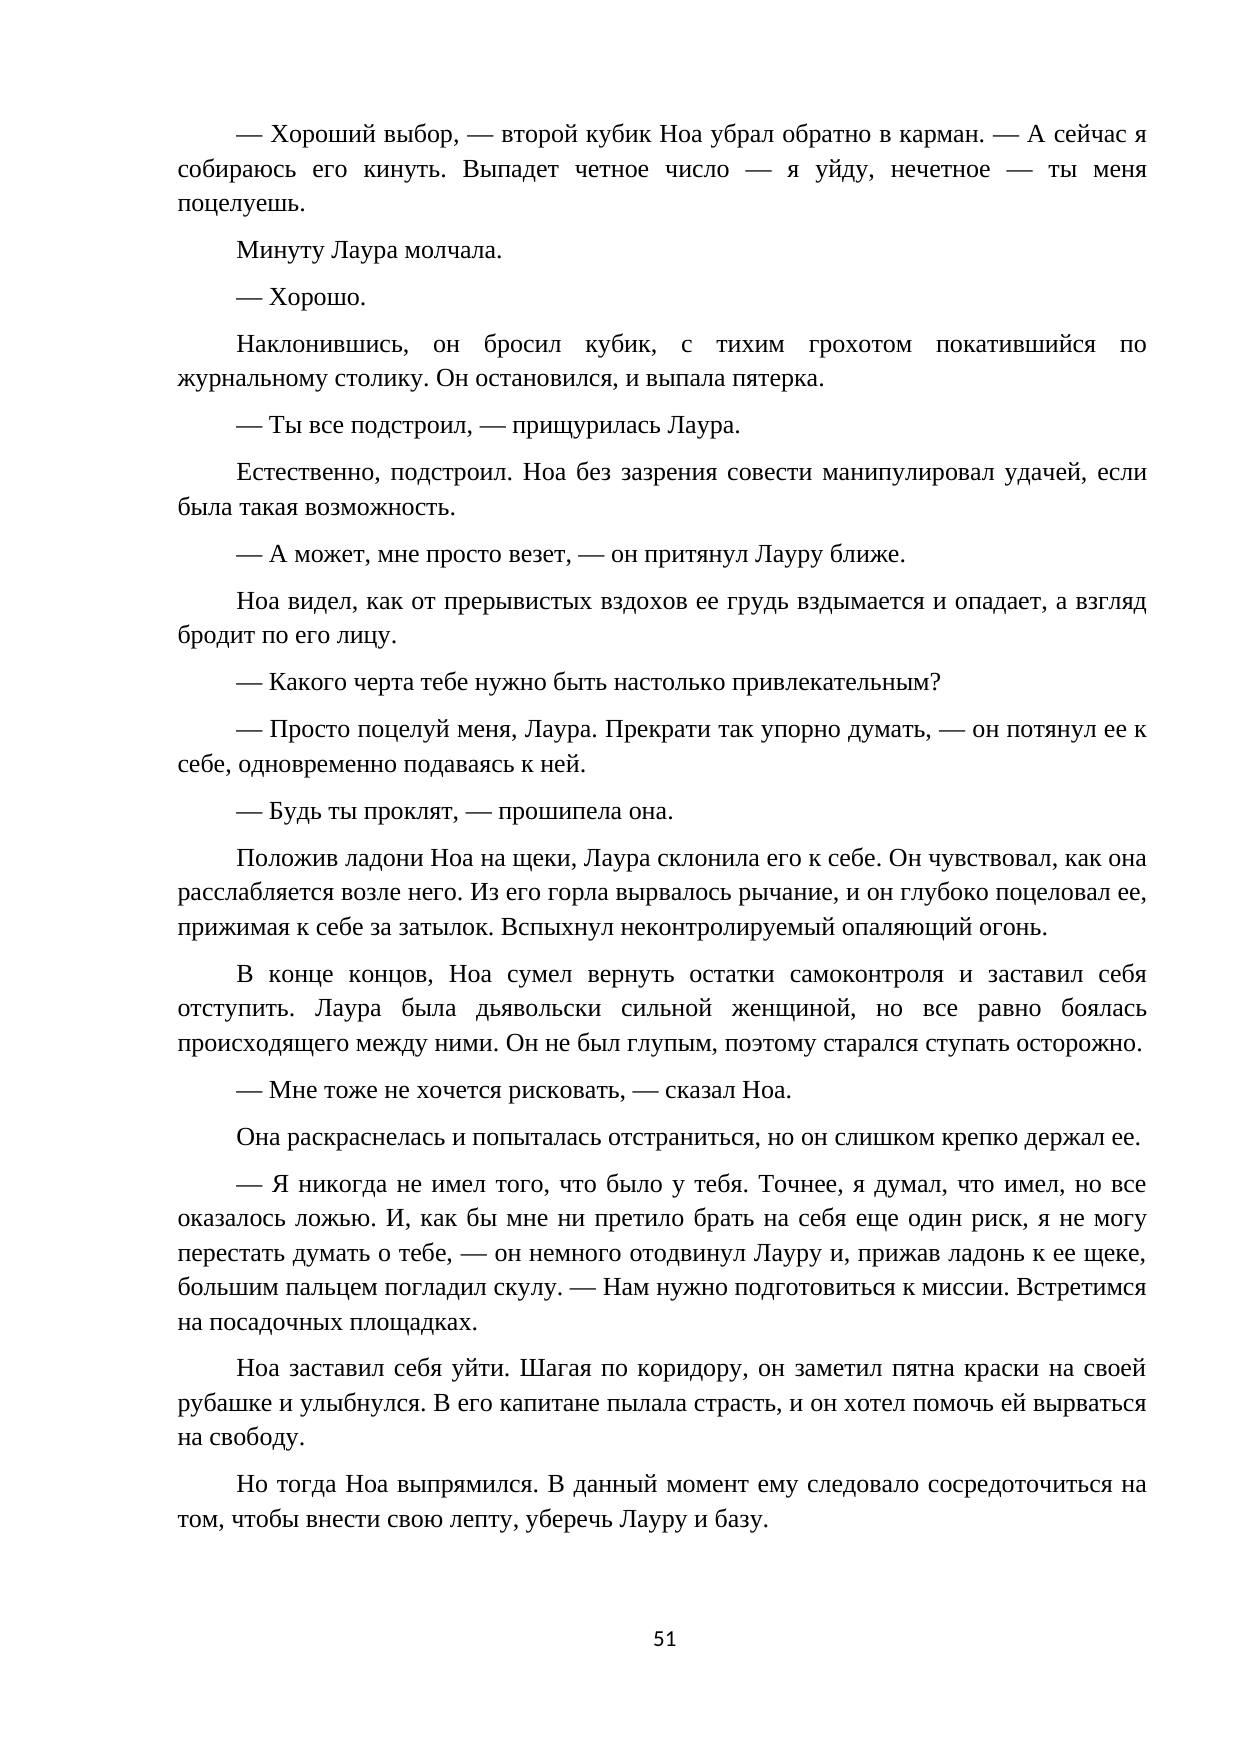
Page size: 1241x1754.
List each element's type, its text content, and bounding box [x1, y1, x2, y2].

text — А может, мне просто везет, — он притянул Лауру ближе. [177, 538, 1148, 568]
text Минуту Лаура молчала. [177, 234, 1148, 264]
text Ноа видел, как от прерывистых вздохов ее грудь вздымается и опадает, а взгляд бродит по его лицу. [177, 585, 1148, 649]
text Естественно, подстроил. Ноа без зазрения совести манипулировал удачей, если была такая возможность. [177, 456, 1148, 521]
text — Ты все подстроил, — прищурилась Лаура. [177, 409, 1148, 439]
text В конце концов, Ноа сумел вернуть остатки самоконтроля и заставил себя отступить. Лаура была дьявольски сильной женщиной, но все равно боялась происходящего между ними. Он не был глупым, поэтому старался ступать осторожно. [177, 958, 1148, 1057]
text — Мне тоже не хочется рисковать, — сказал Ноа. [177, 1074, 1148, 1104]
text — Я никогда не имел того, что было у тебя. Точнее, я думал, что имел, но все оказалось ложью. И, как бы мне ни претило брать на себя еще один риск, я не могу перестать думать о тебе, — он немного отодвинул Лауру и, прижав ладонь к ее щеке, большим пальцем погладил скулу. — Нам нужно подготовиться к миссии. Встретимся на посадочных площадках. [177, 1168, 1148, 1336]
text Ноа заставил себя уйти. Шагая по коридору, он заметил пятна краски на своей рубашке и улыбнулся. В его капитане пылала страсть, и он хотел помочь ей вырваться на свободу. [177, 1352, 1148, 1451]
text — Будь ты проклят, — прошипела она. [177, 795, 1148, 825]
text — Хороший выбор, — второй кубик Ноа убрал обратно в карман. — А сейчас я собираюсь его кинуть. Выпадет четное число — я уйду, нечетное — ты меня поцелуешь. [177, 118, 1148, 217]
text — Какого черта тебе нужно быть настолько привлекательным? [177, 666, 1148, 696]
text Наклонившись, он бросил кубик, с тихим грохотом покатившийся по журнальному столику. Он остановился, и выпала пятерка. [177, 328, 1148, 392]
text — Хорошо. [177, 281, 1148, 311]
text Но тогда Ноа выпрямился. В данный момент ему следовало сосредоточиться на том, чтобы внести свою лепту, уберечь Лауру и базу. [177, 1468, 1148, 1533]
text Положив ладони Ноа на щеки, Лаура склонила его к себе. Он чувствовал, как она расслабляется возле него. Из его горла вырвалось рычание, и он глубоко поцеловал ее, прижимая к себе за затылок. Вспыхнул неконтролируемый опаляющий огонь. [177, 842, 1148, 941]
text — Просто поцелуй меня, Лаура. Прекрати так упорно думать, — он потянул ее к себе, одновременно подаваясь к ней. [177, 713, 1148, 778]
text Она раскраснелась и попыталась отстраниться, но он слишком крепко держал ее. [177, 1121, 1148, 1151]
